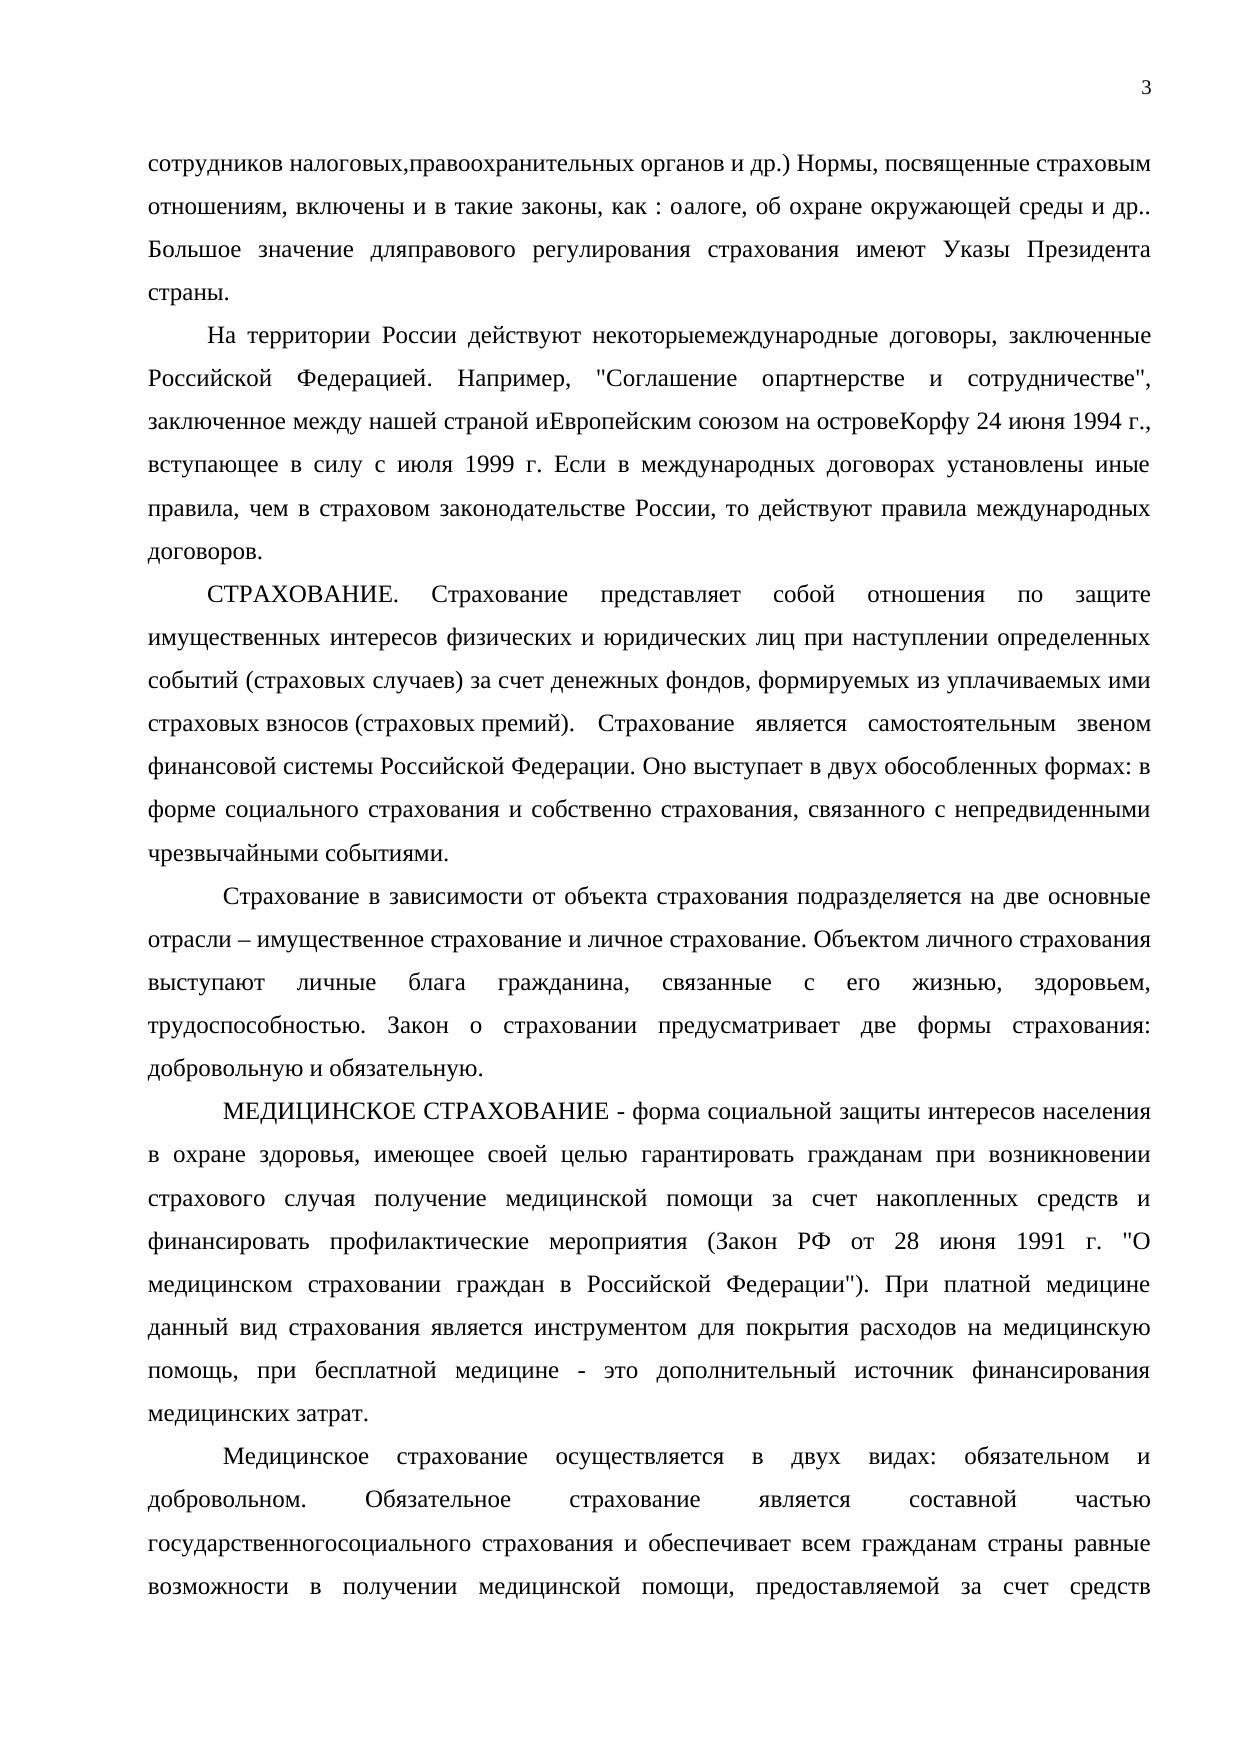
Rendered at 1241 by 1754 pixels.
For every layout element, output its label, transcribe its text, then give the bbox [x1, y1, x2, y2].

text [148, 1441, 1152, 1599]
text На территории России действуют некоторые международные договоры, заключенные Российской Федерацией. Например, "Соглашение о партнерстве и сотрудничестве", заключенное между нашей страной и Европейским союзом на острове Корфу 24 июня 1994 г., вступающее в силу с июля 1999 г. Если в международных договорах установлены иные правила, чем в страховом законодательстве России, то действуют правила международных договоров. [148, 320, 1152, 564]
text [148, 148, 1152, 306]
text МЕДИЦИНСКОЕ СТРАХОВАНИЕ#S - форма социальной защиты интересов населения в охране здоровья, имеющее своей целью гарантировать гражданам при возникновении страхового случая получение медицинской помощи за счет накопленных средств и финансировать профилактические мероприятия (Закон РФ от 28 июня 1991 г. "О медицинском страховании граждан в Российской Федерации"). При платной медицине данный вид страхования является инструментом для покрытия расходов на медицинскую помощь, при бесплатной медицине - это дополнительный источник финансирования медицинских затрат. [148, 1096, 1152, 1427]
text Страхование в зависимости от объекта страхования подразделяется на две основные отрасли – имущественное страхование и личное страхование. Объектом личного страхования выступают личные блага гражданина, связанные с его жизнью, здоровьем, трудоспособностью. Закон о страховании предусматривает две формы страхования: добровольную и обязательную. [148, 881, 1152, 1082]
text СТРАХОВАНИЕ. Страхование представляет собой отношения по защите имущественных интересов физических и юридических лиц при наступлении определенных событий (страховых случаев) за счет денежных фондов, формируемых из уплачиваемых ими страховых взносов (страховых премий). Страхование является самостоятельным звеном финансовой системы Российской Федерации. Оно выступает в двух обособленных формах: в форме социального страхования и собственно страхования, связанного с непредвиденными чрезвычайными событиями. [148, 579, 1152, 866]
